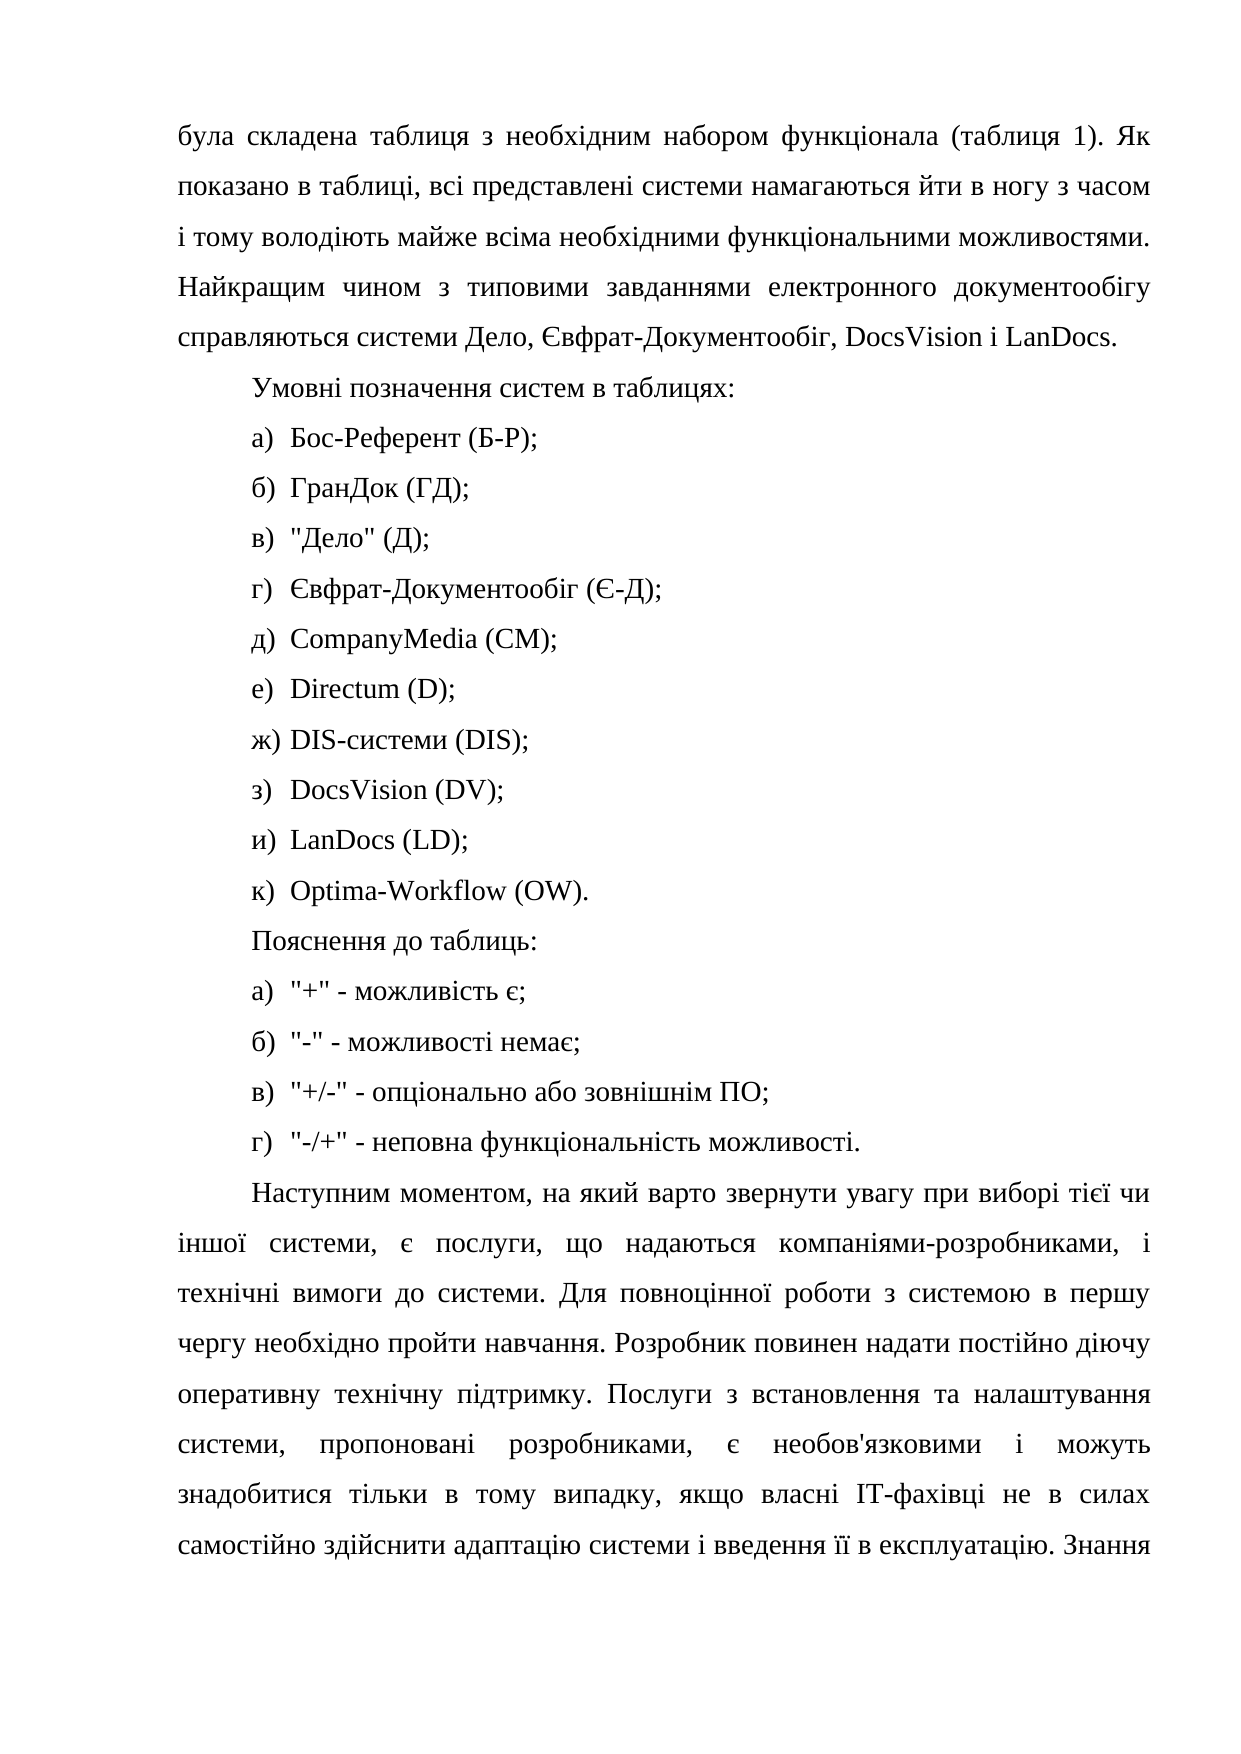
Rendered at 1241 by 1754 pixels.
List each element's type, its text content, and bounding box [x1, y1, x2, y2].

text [177, 1175, 1152, 1560]
list CompanyMedia (CM); [177, 621, 1152, 655]
list "Дело" (Д); [177, 521, 1152, 554]
list "-/+" - неповна функціональність можливості. [177, 1124, 1152, 1158]
list Євфрат-Документообіг (Є-Д); [177, 571, 1152, 604]
list "+" - можливість є; [177, 973, 1152, 1007]
list DIS-системи (DIS); [177, 722, 1152, 755]
list ГранДок (ГД); [177, 470, 1152, 504]
text Умовні позначення систем в таблицях: [177, 370, 1152, 403]
list "+/-" - опціонально або зовнішнім ПО; [177, 1074, 1152, 1108]
list LanDocs (LD); [177, 822, 1152, 856]
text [177, 118, 1152, 353]
list Directum (D); [177, 672, 1152, 705]
list DocsVision (DV); [177, 772, 1152, 806]
text Пояснення до таблиць: [177, 923, 1152, 957]
list Бос-Референт (Б-Р); [177, 420, 1152, 453]
list "-" - можливості немає; [177, 1024, 1152, 1057]
list Optima-Workflow (OW). [177, 873, 1152, 906]
